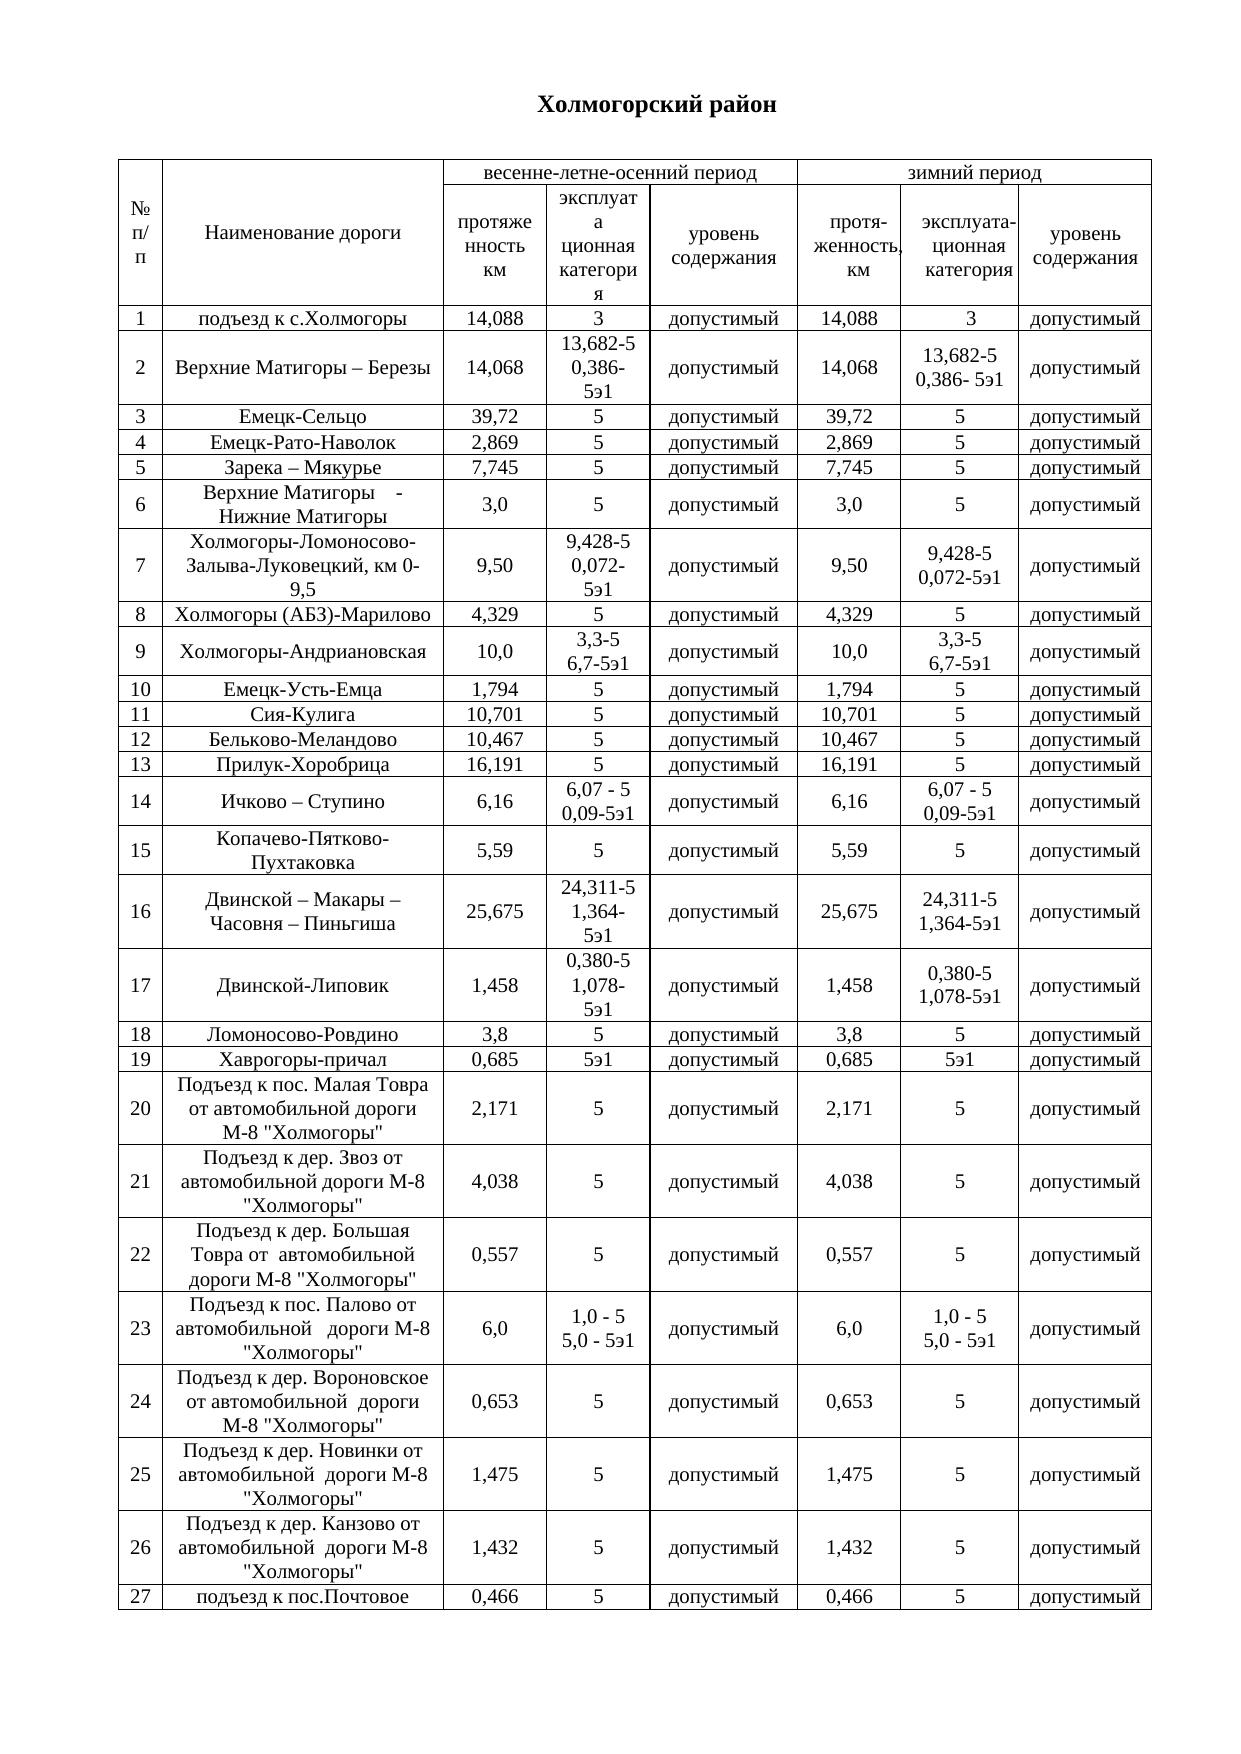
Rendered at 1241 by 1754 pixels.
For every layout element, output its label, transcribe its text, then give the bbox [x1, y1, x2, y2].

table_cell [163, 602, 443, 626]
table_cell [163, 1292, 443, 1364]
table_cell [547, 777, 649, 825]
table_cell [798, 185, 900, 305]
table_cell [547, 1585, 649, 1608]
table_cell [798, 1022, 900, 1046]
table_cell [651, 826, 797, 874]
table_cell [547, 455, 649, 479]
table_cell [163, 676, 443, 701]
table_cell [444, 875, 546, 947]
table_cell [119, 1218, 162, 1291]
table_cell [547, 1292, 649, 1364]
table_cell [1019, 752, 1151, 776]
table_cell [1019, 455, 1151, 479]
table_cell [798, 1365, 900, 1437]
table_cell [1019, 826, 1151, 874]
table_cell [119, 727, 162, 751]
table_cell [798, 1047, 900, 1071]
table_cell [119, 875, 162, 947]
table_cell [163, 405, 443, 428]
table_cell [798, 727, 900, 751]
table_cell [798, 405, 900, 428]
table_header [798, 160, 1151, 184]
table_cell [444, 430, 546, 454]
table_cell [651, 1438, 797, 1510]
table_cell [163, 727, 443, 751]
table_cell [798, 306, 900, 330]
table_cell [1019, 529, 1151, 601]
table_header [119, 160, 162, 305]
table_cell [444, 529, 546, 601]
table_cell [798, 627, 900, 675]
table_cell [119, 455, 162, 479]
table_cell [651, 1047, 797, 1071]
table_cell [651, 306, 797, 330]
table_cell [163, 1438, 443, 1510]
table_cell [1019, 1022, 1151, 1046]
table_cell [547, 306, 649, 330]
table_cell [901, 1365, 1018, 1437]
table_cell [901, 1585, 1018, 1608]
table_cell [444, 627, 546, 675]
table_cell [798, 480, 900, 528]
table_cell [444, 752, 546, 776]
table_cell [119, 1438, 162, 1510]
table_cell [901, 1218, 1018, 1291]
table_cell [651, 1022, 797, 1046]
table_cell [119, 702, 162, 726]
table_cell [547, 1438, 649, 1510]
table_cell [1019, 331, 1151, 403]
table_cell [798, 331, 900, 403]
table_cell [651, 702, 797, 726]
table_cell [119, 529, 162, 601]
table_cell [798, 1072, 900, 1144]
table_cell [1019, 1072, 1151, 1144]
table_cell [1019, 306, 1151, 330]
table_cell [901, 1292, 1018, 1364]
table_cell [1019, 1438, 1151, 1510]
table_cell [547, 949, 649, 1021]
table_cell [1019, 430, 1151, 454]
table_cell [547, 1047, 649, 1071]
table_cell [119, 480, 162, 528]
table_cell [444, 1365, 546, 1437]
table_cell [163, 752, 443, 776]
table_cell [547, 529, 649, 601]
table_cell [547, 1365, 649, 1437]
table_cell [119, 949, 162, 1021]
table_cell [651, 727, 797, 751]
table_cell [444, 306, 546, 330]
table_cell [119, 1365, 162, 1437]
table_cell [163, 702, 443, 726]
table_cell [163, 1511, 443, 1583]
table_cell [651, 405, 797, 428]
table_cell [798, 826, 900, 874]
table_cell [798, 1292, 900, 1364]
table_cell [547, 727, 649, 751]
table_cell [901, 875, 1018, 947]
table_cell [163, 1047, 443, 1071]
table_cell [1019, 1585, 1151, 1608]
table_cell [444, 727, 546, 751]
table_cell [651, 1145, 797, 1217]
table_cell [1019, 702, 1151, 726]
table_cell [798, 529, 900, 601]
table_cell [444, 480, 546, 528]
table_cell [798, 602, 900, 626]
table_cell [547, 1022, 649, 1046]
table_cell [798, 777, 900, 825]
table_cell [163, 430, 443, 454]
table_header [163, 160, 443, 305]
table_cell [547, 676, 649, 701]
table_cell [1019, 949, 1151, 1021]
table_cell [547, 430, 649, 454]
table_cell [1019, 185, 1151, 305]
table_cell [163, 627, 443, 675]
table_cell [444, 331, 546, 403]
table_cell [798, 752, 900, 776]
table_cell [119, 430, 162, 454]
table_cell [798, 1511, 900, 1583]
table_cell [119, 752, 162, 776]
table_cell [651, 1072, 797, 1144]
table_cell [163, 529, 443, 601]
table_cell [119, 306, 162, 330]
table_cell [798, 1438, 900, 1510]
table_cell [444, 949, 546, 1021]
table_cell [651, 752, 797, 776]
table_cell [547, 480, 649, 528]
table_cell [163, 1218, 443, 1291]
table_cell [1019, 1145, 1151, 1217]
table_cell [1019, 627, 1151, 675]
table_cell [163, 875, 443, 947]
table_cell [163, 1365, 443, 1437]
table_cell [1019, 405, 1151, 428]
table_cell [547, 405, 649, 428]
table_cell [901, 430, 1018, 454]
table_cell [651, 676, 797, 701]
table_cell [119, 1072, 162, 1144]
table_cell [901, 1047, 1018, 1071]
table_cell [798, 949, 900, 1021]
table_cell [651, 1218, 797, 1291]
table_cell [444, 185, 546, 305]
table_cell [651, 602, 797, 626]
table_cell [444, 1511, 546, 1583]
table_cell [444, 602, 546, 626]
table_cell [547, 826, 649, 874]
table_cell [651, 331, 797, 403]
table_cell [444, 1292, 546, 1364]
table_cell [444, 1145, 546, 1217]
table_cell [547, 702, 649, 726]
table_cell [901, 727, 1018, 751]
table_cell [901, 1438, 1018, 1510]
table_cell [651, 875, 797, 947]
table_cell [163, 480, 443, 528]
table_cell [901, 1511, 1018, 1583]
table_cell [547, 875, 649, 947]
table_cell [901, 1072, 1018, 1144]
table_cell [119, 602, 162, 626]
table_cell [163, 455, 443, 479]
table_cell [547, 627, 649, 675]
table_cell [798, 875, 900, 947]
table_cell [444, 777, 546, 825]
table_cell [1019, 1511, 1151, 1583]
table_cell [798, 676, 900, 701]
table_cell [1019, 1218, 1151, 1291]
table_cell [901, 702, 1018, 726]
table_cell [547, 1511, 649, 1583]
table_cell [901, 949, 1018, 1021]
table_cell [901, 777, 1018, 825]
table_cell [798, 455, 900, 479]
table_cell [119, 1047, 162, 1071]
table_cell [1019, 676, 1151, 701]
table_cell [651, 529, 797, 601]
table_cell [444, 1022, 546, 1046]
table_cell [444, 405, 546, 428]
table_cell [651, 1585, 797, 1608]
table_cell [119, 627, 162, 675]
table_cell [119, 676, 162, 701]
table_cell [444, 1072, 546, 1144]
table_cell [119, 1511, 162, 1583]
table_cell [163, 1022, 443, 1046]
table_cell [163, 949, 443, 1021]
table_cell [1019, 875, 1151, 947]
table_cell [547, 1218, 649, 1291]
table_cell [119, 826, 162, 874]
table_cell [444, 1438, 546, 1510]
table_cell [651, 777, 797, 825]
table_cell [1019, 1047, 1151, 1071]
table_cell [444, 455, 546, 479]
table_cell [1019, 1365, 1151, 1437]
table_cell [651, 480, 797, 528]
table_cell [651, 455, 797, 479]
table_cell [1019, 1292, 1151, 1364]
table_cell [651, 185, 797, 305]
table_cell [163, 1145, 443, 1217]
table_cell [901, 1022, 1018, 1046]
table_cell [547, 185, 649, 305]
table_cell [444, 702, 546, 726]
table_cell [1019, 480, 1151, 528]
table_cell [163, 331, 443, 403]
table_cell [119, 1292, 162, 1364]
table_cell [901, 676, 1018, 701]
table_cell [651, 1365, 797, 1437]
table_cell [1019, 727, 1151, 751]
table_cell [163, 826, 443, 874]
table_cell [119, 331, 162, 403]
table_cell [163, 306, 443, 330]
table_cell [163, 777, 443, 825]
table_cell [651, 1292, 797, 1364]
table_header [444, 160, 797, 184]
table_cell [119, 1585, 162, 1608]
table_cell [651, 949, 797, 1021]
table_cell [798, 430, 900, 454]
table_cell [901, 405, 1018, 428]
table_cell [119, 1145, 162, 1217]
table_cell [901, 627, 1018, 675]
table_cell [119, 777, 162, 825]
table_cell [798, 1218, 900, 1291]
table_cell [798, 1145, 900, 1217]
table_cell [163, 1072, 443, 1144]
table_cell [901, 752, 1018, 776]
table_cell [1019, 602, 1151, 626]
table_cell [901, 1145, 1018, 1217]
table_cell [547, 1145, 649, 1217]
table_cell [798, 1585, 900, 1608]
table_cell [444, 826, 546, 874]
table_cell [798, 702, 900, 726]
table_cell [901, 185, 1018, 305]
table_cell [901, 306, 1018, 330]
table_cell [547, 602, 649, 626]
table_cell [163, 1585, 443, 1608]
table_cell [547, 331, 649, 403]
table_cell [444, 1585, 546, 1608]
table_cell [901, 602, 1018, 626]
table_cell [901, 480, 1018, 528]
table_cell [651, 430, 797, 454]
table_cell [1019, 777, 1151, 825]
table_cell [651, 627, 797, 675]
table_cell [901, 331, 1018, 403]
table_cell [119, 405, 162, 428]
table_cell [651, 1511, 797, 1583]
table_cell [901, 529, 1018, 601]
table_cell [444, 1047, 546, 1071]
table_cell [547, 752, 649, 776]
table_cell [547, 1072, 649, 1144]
text Холмогорский район [177, 89, 1137, 117]
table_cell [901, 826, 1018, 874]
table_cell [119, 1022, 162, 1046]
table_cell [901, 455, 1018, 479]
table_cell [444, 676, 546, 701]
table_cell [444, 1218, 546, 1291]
